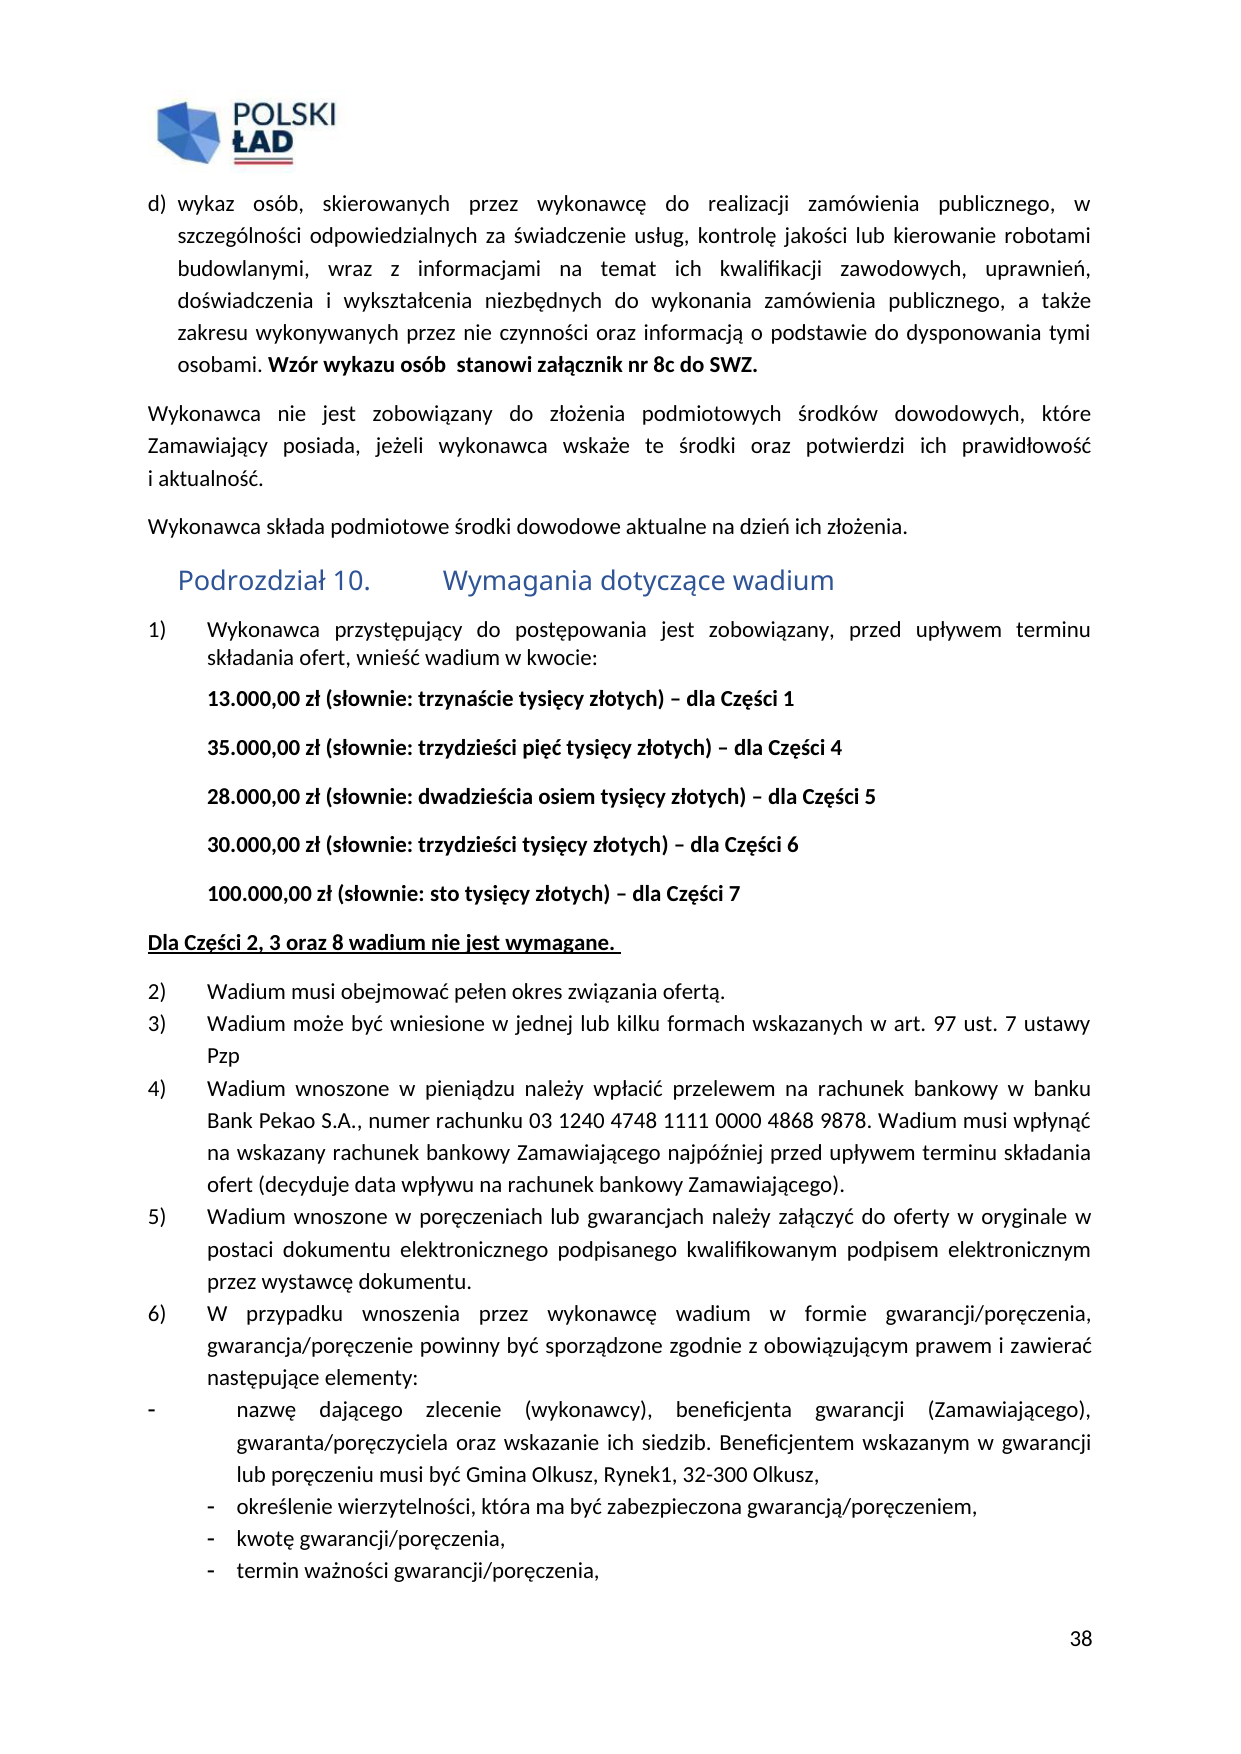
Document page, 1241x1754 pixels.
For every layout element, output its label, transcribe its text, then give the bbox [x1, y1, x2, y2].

text 30.000,00 zł (słownie: trzydzieści tysięcy złotych) – dla Części 6 [148, 831, 1092, 859]
text Dla Części 2, 3 oraz 8 wadium nie jest wymagane. [148, 928, 1092, 956]
text 100.000,00 zł (słownie: sto tysięcy złotych) – dla Części 7 [148, 879, 1092, 907]
list Wykonawca przystępujący do postępowania jest zobowiązany, przed upływem terminu składania ofert, wnieść wadium w kwocie: [148, 616, 1092, 672]
text 28.000,00 zł (słownie: dwadzieścia osiem tysięcy złotych) – dla Części 5 [148, 782, 1092, 810]
list kwotę gwarancji/poręczenia, [207, 1524, 1092, 1552]
list termin ważności gwarancji/poręczenia, [207, 1557, 1092, 1584]
list określenie wierzytelności, która ma być zabezpieczona gwarancją/poręczeniem, [207, 1492, 1092, 1520]
text Wykonawca nie jest zobowiązany do złożenia podmiotowych środków dowodowych, które Zamawiający posiada, jeżeli wykonawca wskaże te środki oraz potwierdzi ich prawidłowość i aktualność. [148, 399, 1092, 492]
list Wadium musi obejmować pełen okres związania ofertą. [148, 977, 1092, 1005]
text 13.000,00 zł (słownie: trzynaście tysięcy złotych) – dla Części 1 [148, 684, 1092, 712]
text Wykonawca składa podmiotowe środki dowodowe aktualne na dzień ich złożenia. [148, 512, 1092, 541]
list Wadium może być wniesione w jednej lub kilku formach wskazanych w art. 97 ust. 7 ustawy Pzp [148, 1009, 1092, 1069]
list Wadium wnoszone w poręczeniach lub gwarancjach należy załączyć do oferty w oryginale w postaci dokumentu elektronicznego podpisanego kwalifikowanym podpisem elektronicznym przez wystawcę dokumentu. [148, 1202, 1092, 1295]
text 35.000,00 zł (słownie: trzydzieści pięć tysięcy złotych) – dla Części 4 [148, 733, 1092, 761]
list W przypadku wnoszenia przez wykonawcę wadium w formie gwarancji/poręczenia, gwarancja/poręczenie powinny być sporządzone zgodnie z obowiązującym prawem i zawierać następujące elementy: [148, 1299, 1092, 1391]
subtitle Wymagania dotyczące wadium [177, 561, 1092, 598]
list Wadium wnoszone w pieniądzu należy wpłacić przelewem na rachunek bankowy w banku Bank Pekao S.A., numer rachunku 03 1240 4748 1111 0000 4868 9878. Wadium musi wpłynąć na wskazany rachunek bankowy Zamawiającego najpóźniej przed upływem terminu składania ofert (decyduje data wpływu na rachunek bankowy Zamawiającego). [148, 1074, 1092, 1198]
list nazwę dającego zlecenie (wykonawcy), beneficjenta gwarancji (Zamawiającego), gwaranta/poręczyciela oraz wskazanie ich siedzib. Beneficjentem wskazanym w gwarancji lub poręczeniu musi być Gmina Olkusz, Rynek1, 32-300 Olkusz, [148, 1396, 1092, 1488]
list wykaz osób, skierowanych przez wykonawcę do realizacji zamówienia publicznego, w szczególności odpowiedzialnych za świadczenie usług, kontrolę jakości lub kierowanie robotami budowlanymi, wraz z informacjami na temat ich kwalifikacji zawodowych, uprawnień, doświadczenia i wykształcenia niezbędnych do wykonania zamówienia publicznego, a także zakresu wykonywanych przez nie czynności oraz informacją o podstawie do dysponowania tymi osobami. Wzór wykazu osób stanowi załącznik nr 8c do SWZ. [148, 189, 1092, 378]
